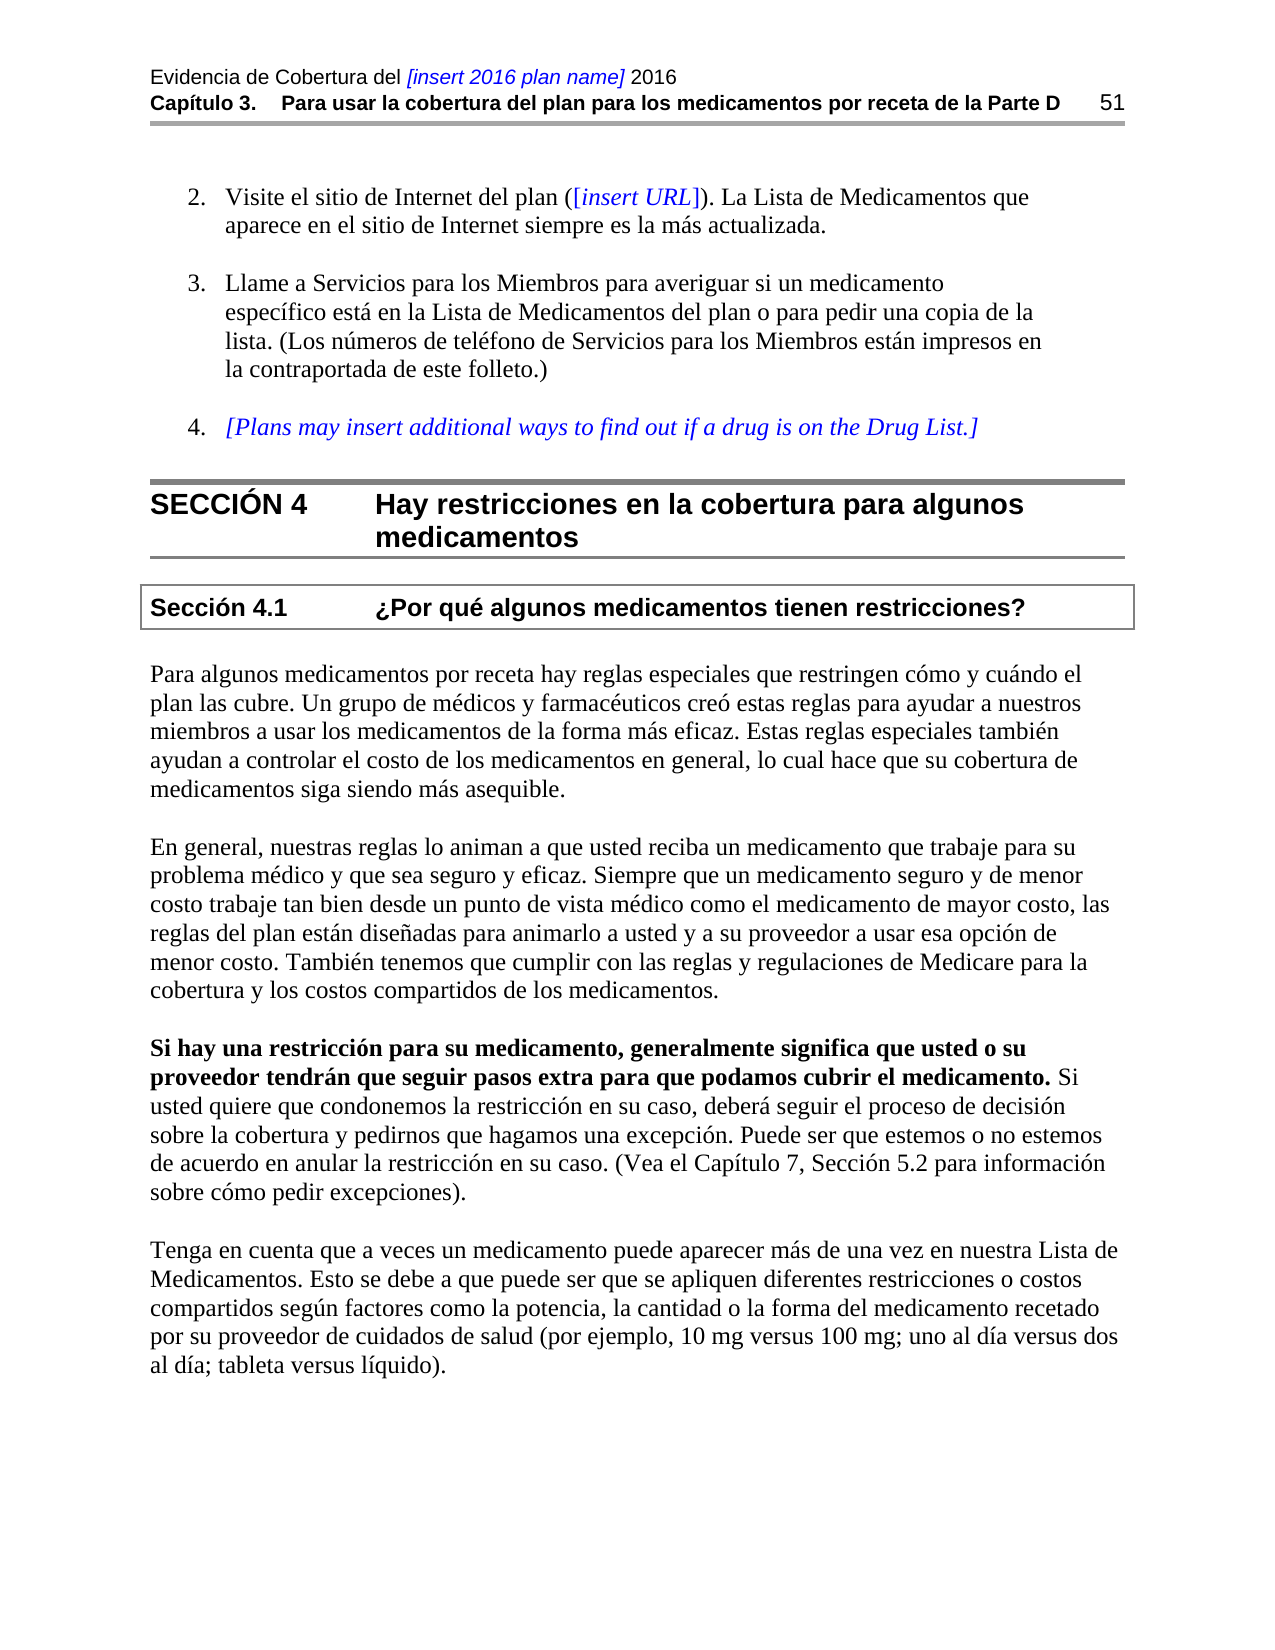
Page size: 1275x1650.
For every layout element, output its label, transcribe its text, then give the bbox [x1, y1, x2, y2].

list [Plans may insert additional ways to find out if a drug is on the Drug List.] [187, 412, 1050, 441]
list Visite el sitio de Internet del plan ([insert URL]). La Lista de Medicamentos que aparece en el sitio de Internet siempre es la más actualizada. [187, 182, 1050, 239]
list Llame a Servicios para los Miembros para averiguar si un medicamento específico está en la Lista de Medicamentos del plan o para pedir una copia de la lista. (Los números de teléfono de Servicios para los Miembros están impresos en la contraportada de este folleto.) [187, 268, 1050, 383]
subtitle SECCIÓN 4 Hay restricciones en la cobertura para algunos medicamentos [150, 485, 1125, 556]
text Tenga en cuenta que a veces un medicamento puede aparecer más de una vez en nuestra Lista de Medicamentos. Esto se debe a que puede ser que se apliquen diferentes restricciones o costos compartidos según factores como la potencia, la cantidad o la forma del medicamento recetado por su proveedor de cuidados de salud (por ejemplo, 10 mg versus 100 mg; uno al día versus dos al día; tableta versus líquido). [150, 1235, 1125, 1379]
subtitle Sección 4.1 ¿Por qué algunos medicamentos tienen restricciones? [142, 586, 1133, 628]
text Si hay una restricción para su medicamento, generalmente significa que usted o su proveedor tendrán que seguir pasos extra para que podamos cubrir el medicamento. Si usted quiere que condonemos la restricción en su caso, deberá seguir el proceso de decisión sobre la cobertura y pedirnos que hagamos una excepción. Puede ser que estemos o no estemos de acuerdo en anular la restricción en su caso. (Vea el Capítulo 7, Sección 5.2 para información sobre cómo pedir excepciones). [150, 1033, 1125, 1206]
text Para algunos medicamentos por receta hay reglas especiales que restringen cómo y cuándo el plan las cubre. Un grupo de médicos y farmacéuticos creó estas reglas para ayudar a nuestros miembros a usar los medicamentos de la forma más eficaz. Estas reglas especiales también ayudan a controlar el costo de los medicamentos en general, lo cual hace que su cobertura de medicamentos siga siendo más asequible. [150, 659, 1125, 803]
text En general, nuestras reglas lo animan a que usted reciba un medicamento que trabaje para su problema médico y que sea seguro y eficaz. Siempre que un medicamento seguro y de menor costo trabaje tan bien desde un punto de vista médico como el medicamento de mayor costo, las reglas del plan están diseñadas para animarlo a usted y a su proveedor a usar esa opción de menor costo. También tenemos que cumplir con las reglas y regulaciones de Medicare para la cobertura y los costos compartidos de los medicamentos. [150, 832, 1125, 1004]
